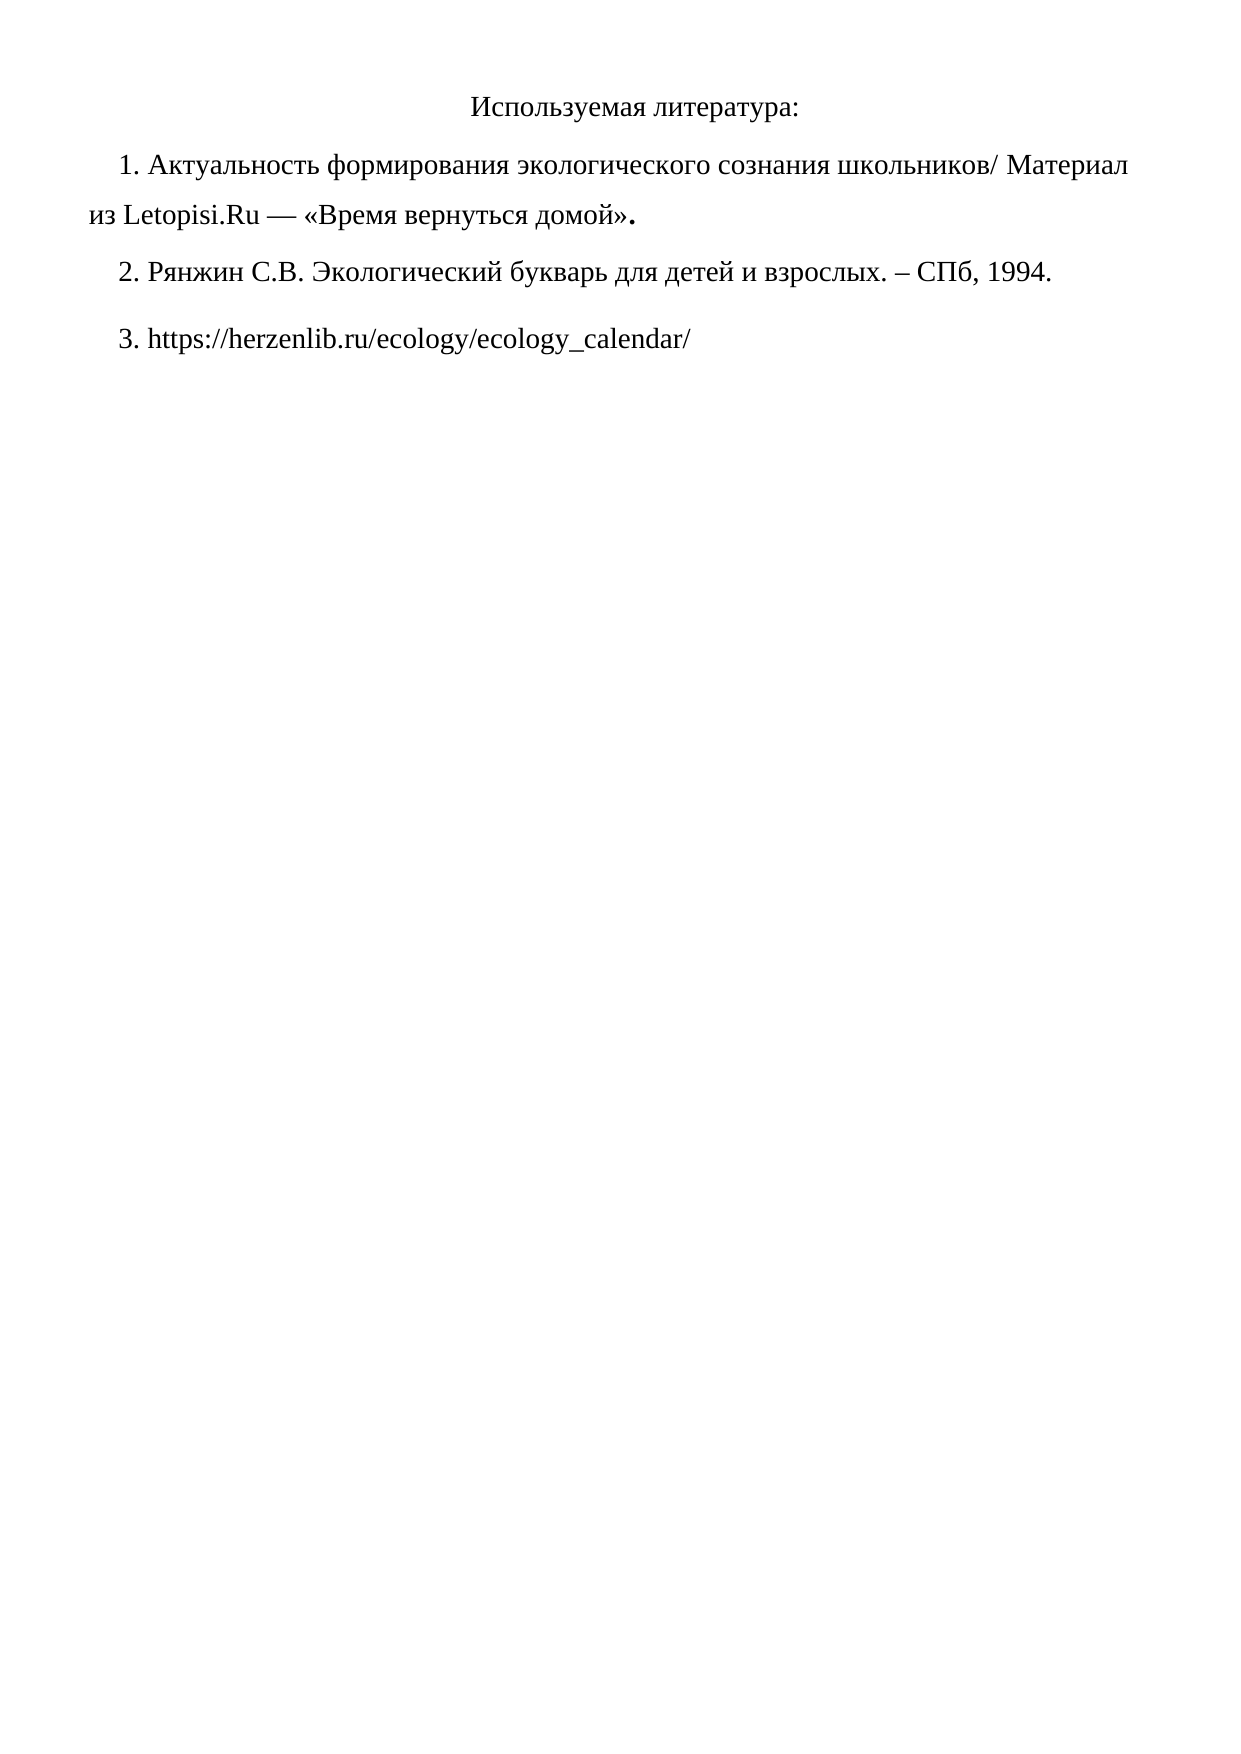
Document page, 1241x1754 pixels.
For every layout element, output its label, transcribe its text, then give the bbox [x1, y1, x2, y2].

text 3. https://herzenlib.ru/ecology/ecology_calendar/ [88, 321, 1152, 354]
subtitle 1. Актуальность формирования экологического сознания школьников/ Материал из Letopisi.Ru — «Время вернуться домой». [88, 147, 1152, 231]
text 2. Рянжин С.В. Экологический букварь для детей и взрослых. – СПб, 1994. [88, 254, 1152, 288]
text Используемая литература: [88, 89, 1181, 122]
